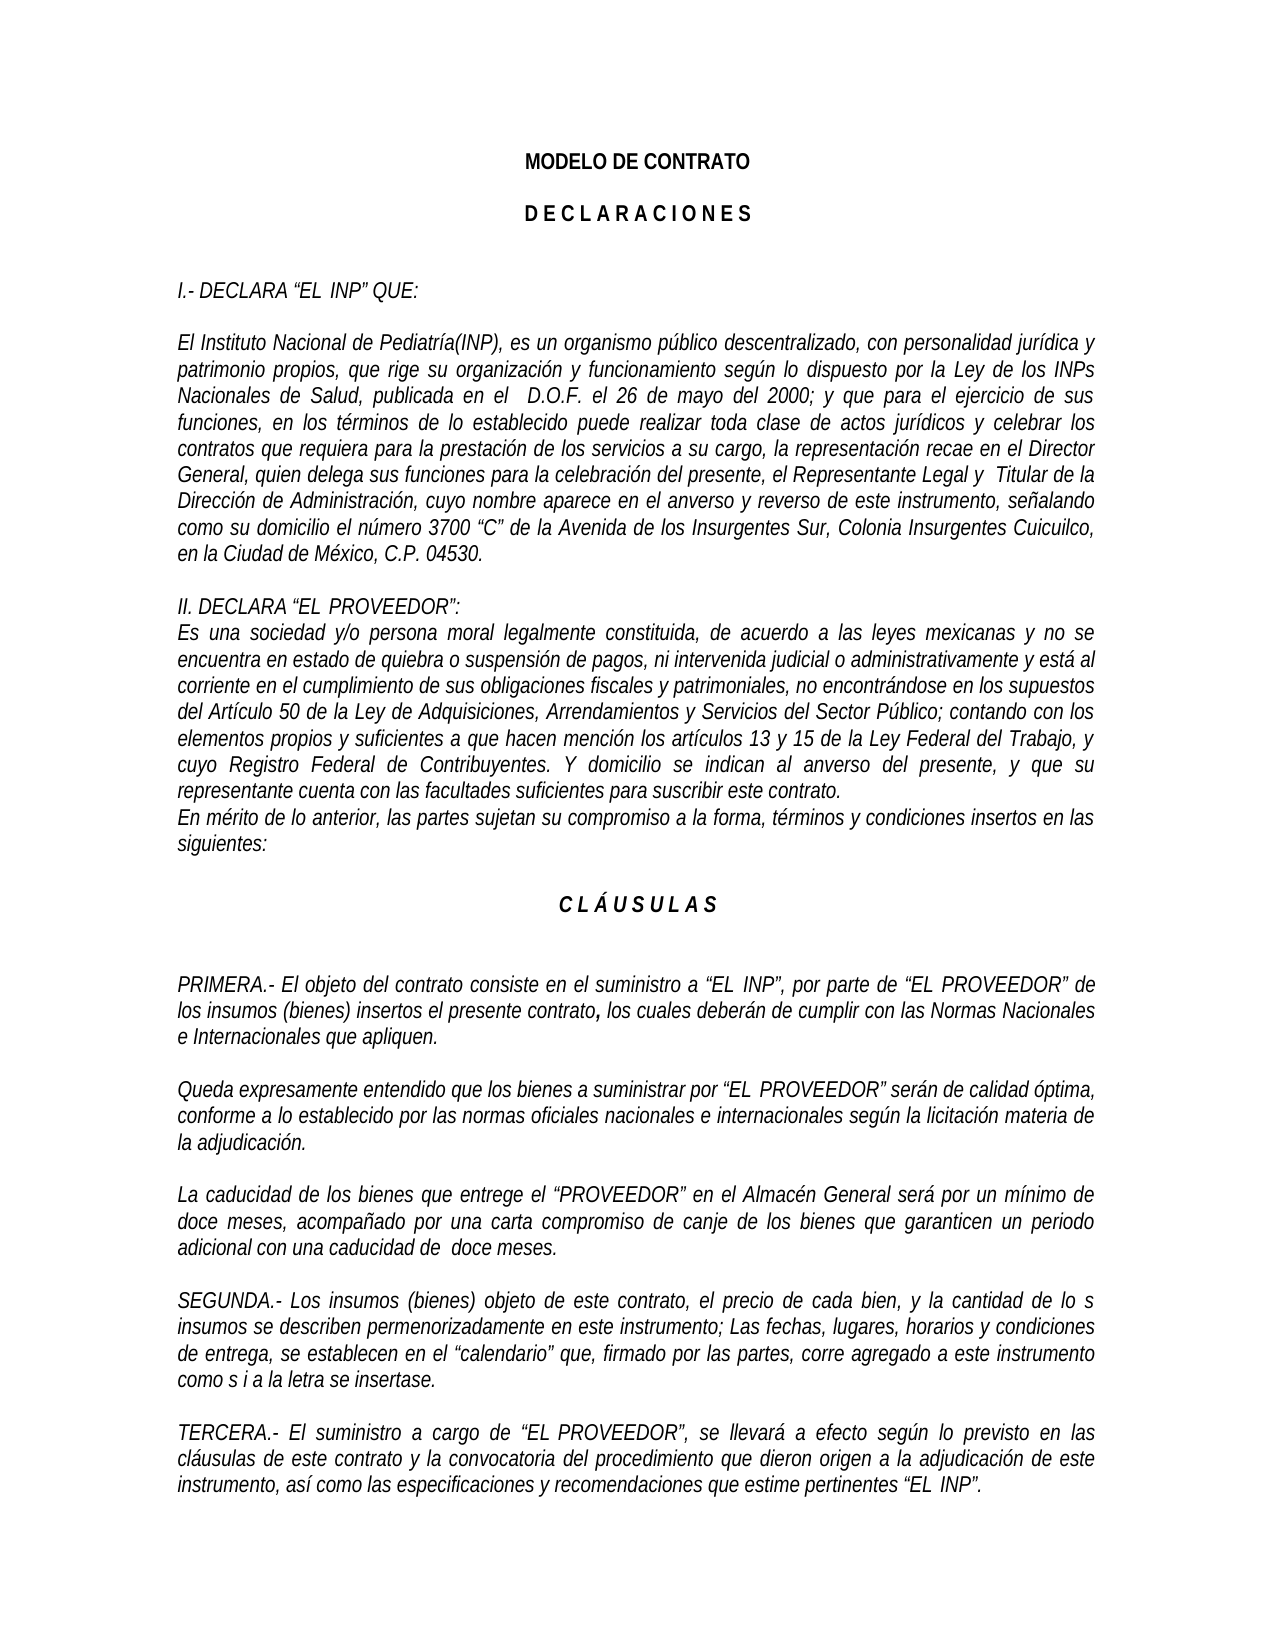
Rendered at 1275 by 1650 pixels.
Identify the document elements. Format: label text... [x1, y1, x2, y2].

text II. DECLARA “EL PROVEEDOR”: [177, 593, 1098, 619]
text PRIMERA.- El objeto del contrato consiste en el suministro a “EL INP”, por parte de “EL PROVEEDOR” de los insumos (bienes) insertos el presente contrato, los cuales deberán de cumplir con las Normas Nacionales e Internacionales que apliquen. [177, 971, 1098, 1049]
text Es una sociedad y/o persona moral legalmente constituida, de acuerdo a las leyes mexicanas y no se encuentra en estado de quiebra o suspensión de pagos, ni intervenida judicial o administrativamente y está al corriente en el cumplimiento de sus obligaciones fiscales y patrimoniales, no encontrándose en los supuestos del Artículo 50 de la Ley de Adquisiciones, Arrendamientos y Servicios del Sector Público; contando con los elementos propios y suficientes a que hacen mención los artículos 13 y 15 de la Ley Federal del Trabajo, y cuyo Registro Federal de Contribuyentes. Y domicilio se indican al anverso del presente, y que su representante cuenta con las facultades suficientes para suscribir este contrato. [177, 619, 1098, 804]
text C L Á U S U L A S [177, 891, 1098, 918]
text La caducidad de los bienes que entrege el “PROVEEDOR” en el Almacén General será por un mínimo de doce meses, acompañado por una carta compromiso de canje de los bienes que garanticen un periodo adicional con una caducidad de doce meses. [177, 1181, 1098, 1260]
text I.- DECLARA “EL INP” QUE: [177, 277, 1098, 303]
text El Instituto Nacional de Pediatría(INP), es un organismo público descentralizado, con personalidad jurídica y patrimonio propios, que rige su organización y funcionamiento según lo dispuesto por la Ley de los INPs Nacionales de Salud, publicada en el D.O.F. el 26 de mayo del 2000; y que para el ejercicio de sus funciones, en los términos de lo establecido puede realizar toda clase de actos jurídicos y celebrar los contratos que requiera para la prestación de los servicios a su cargo, la representación recae en el Director General, quien delega sus funciones para la celebración del presente, el Representante Legal y Titular de la Dirección de Administración, cuyo nombre aparece en el anverso y reverso de este instrumento, señalando como su domicilio el número 3700 “C” de la Avenida de los Insurgentes Sur, Colonia Insurgentes Cuicuilco, en la Ciudad de México, C.P. 04530. [177, 329, 1098, 567]
text SEGUNDA.- Los insumos (bienes) objeto de este contrato, el precio de cada bien, y la cantidad de lo s insumos se describen permenorizadamente en este instrumento; Las fechas, lugares, horarios y condiciones de entrega, se establecen en el “calendario” que, firmado por las partes, corre agregado a este instrumento como s i a la letra se insertase. [177, 1287, 1098, 1392]
text En mérito de lo anterior, las partes sujetan su compromiso a la forma, términos y condiciones insertos en las siguientes: [177, 804, 1098, 856]
text MODELO DE CONTRATO [177, 148, 1098, 174]
text D E C L A R A C I O N E S [177, 200, 1098, 227]
text TERCERA.- El suministro a cargo de “EL PROVEEDOR”, se llevará a efecto según lo previsto en las cláusulas de este contrato y la convocatoria del procedimiento que dieron origen a la adjudicación de este instrumento, así como las especificaciones y recomendaciones que estime pertinentes “EL INP”. [177, 1418, 1098, 1498]
text Queda expresamente entendido que los bienes a suministrar por “EL PROVEEDOR” serán de calidad óptima, conforme a lo establecido por las normas oficiales nacionales e internacionales según la licitación materia de la adjudicación. [177, 1076, 1098, 1155]
